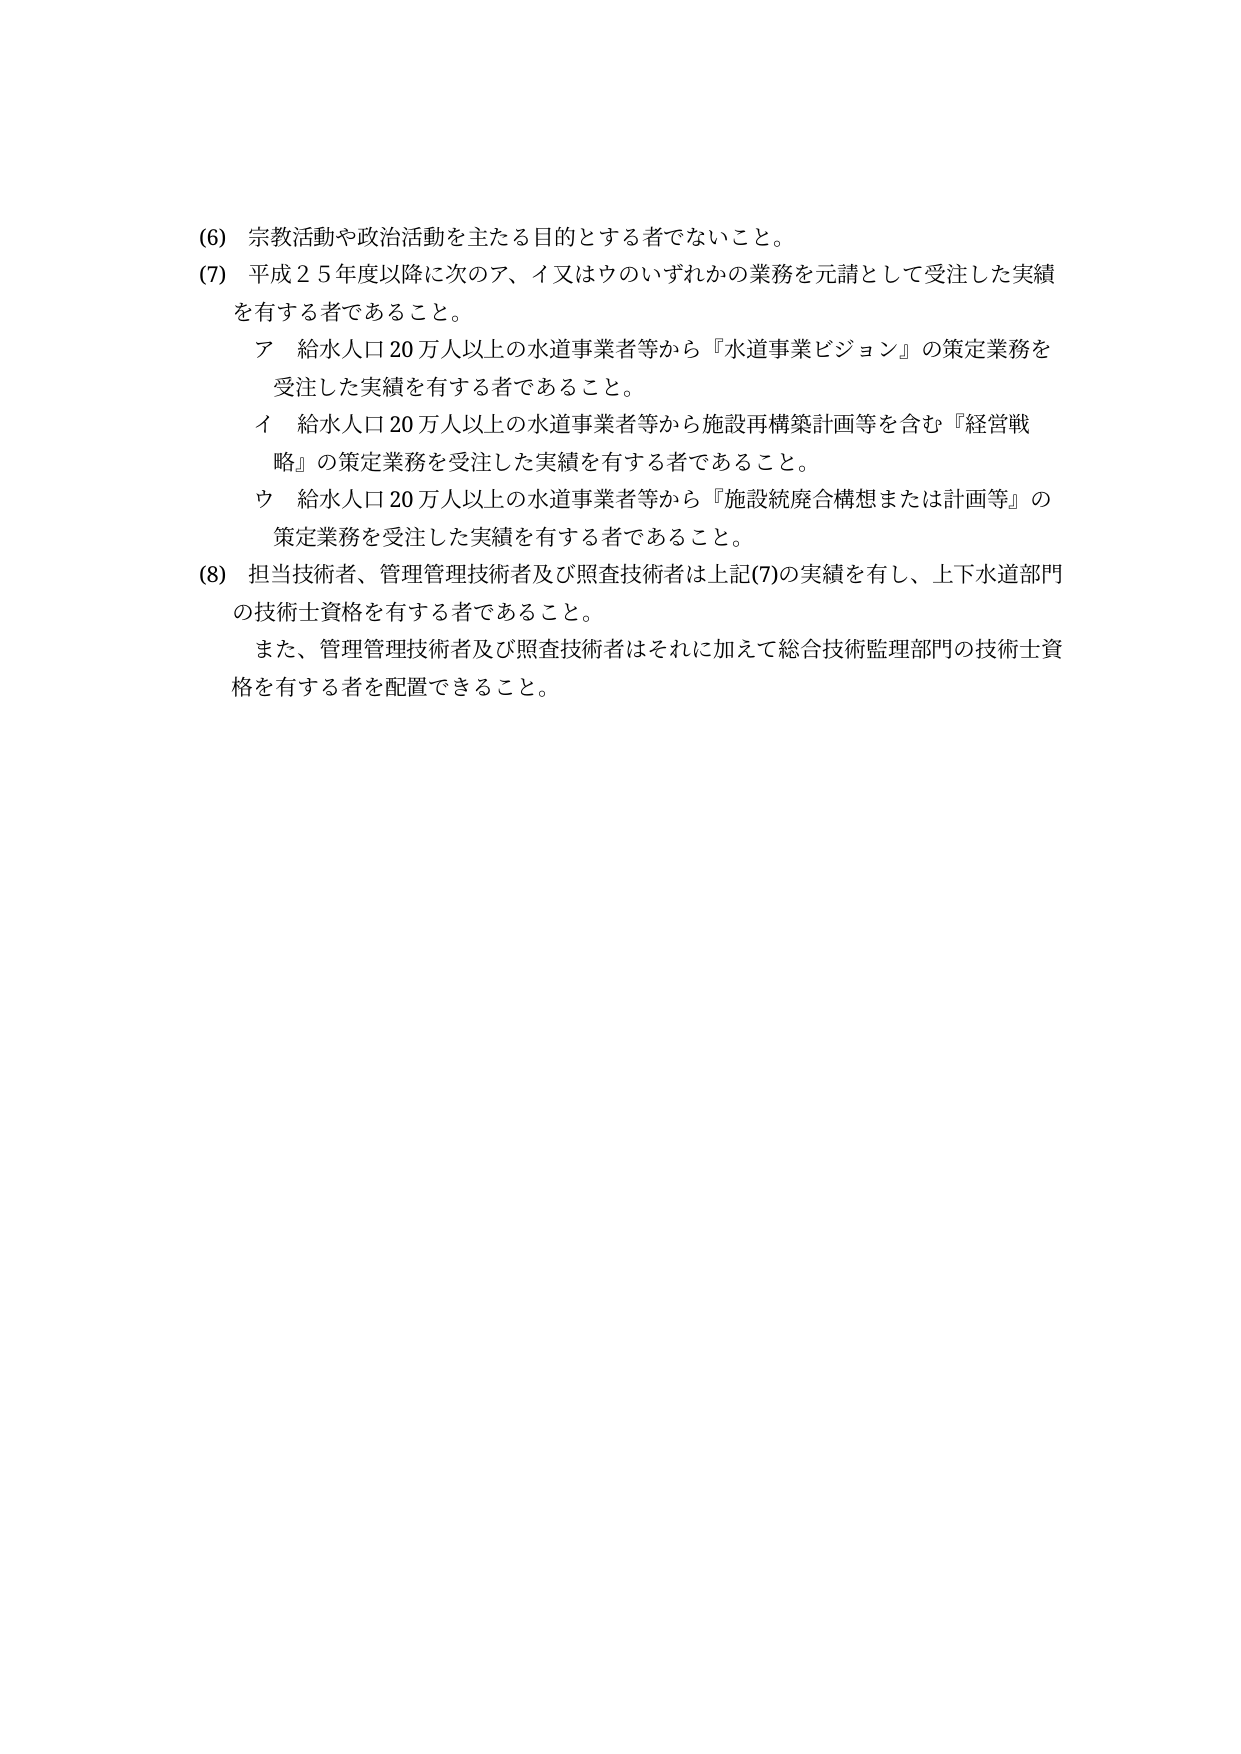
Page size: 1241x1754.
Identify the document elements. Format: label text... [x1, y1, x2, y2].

text また、管理管理技術者及び照査技術者はそれに加えて総合技術監理部門の技術士資格を有する者を配置できること。 [232, 629, 1063, 704]
text イ 給水人口20万人以上の水道事業者等から施設再構築計画等を含む『経営戦略』の策定業務を受注した実績を有する者であること。 [232, 404, 1063, 479]
text ウ 給水人口20万人以上の水道事業者等から『施設統廃合構想または計画等』の策定業務を受注した実績を有する者であること。 [232, 479, 1063, 554]
text (6) 宗教活動や政治活動を主たる目的とする者でないこと。 [199, 217, 1063, 254]
text (7) 平成２５年度以降に次のア、イ又はウのいずれかの業務を元請として受注した実績を有する者であること。 [199, 254, 1063, 329]
text (8) 担当技術者、管理管理技術者及び照査技術者は上記(7)の実績を有し、上下水道部門の技術士資格を有する者であること。 [199, 554, 1063, 629]
text ア 給水人口20万人以上の水道事業者等から『水道事業ビジョン』の策定業務を受注した実績を有する者であること。 [232, 329, 1063, 404]
